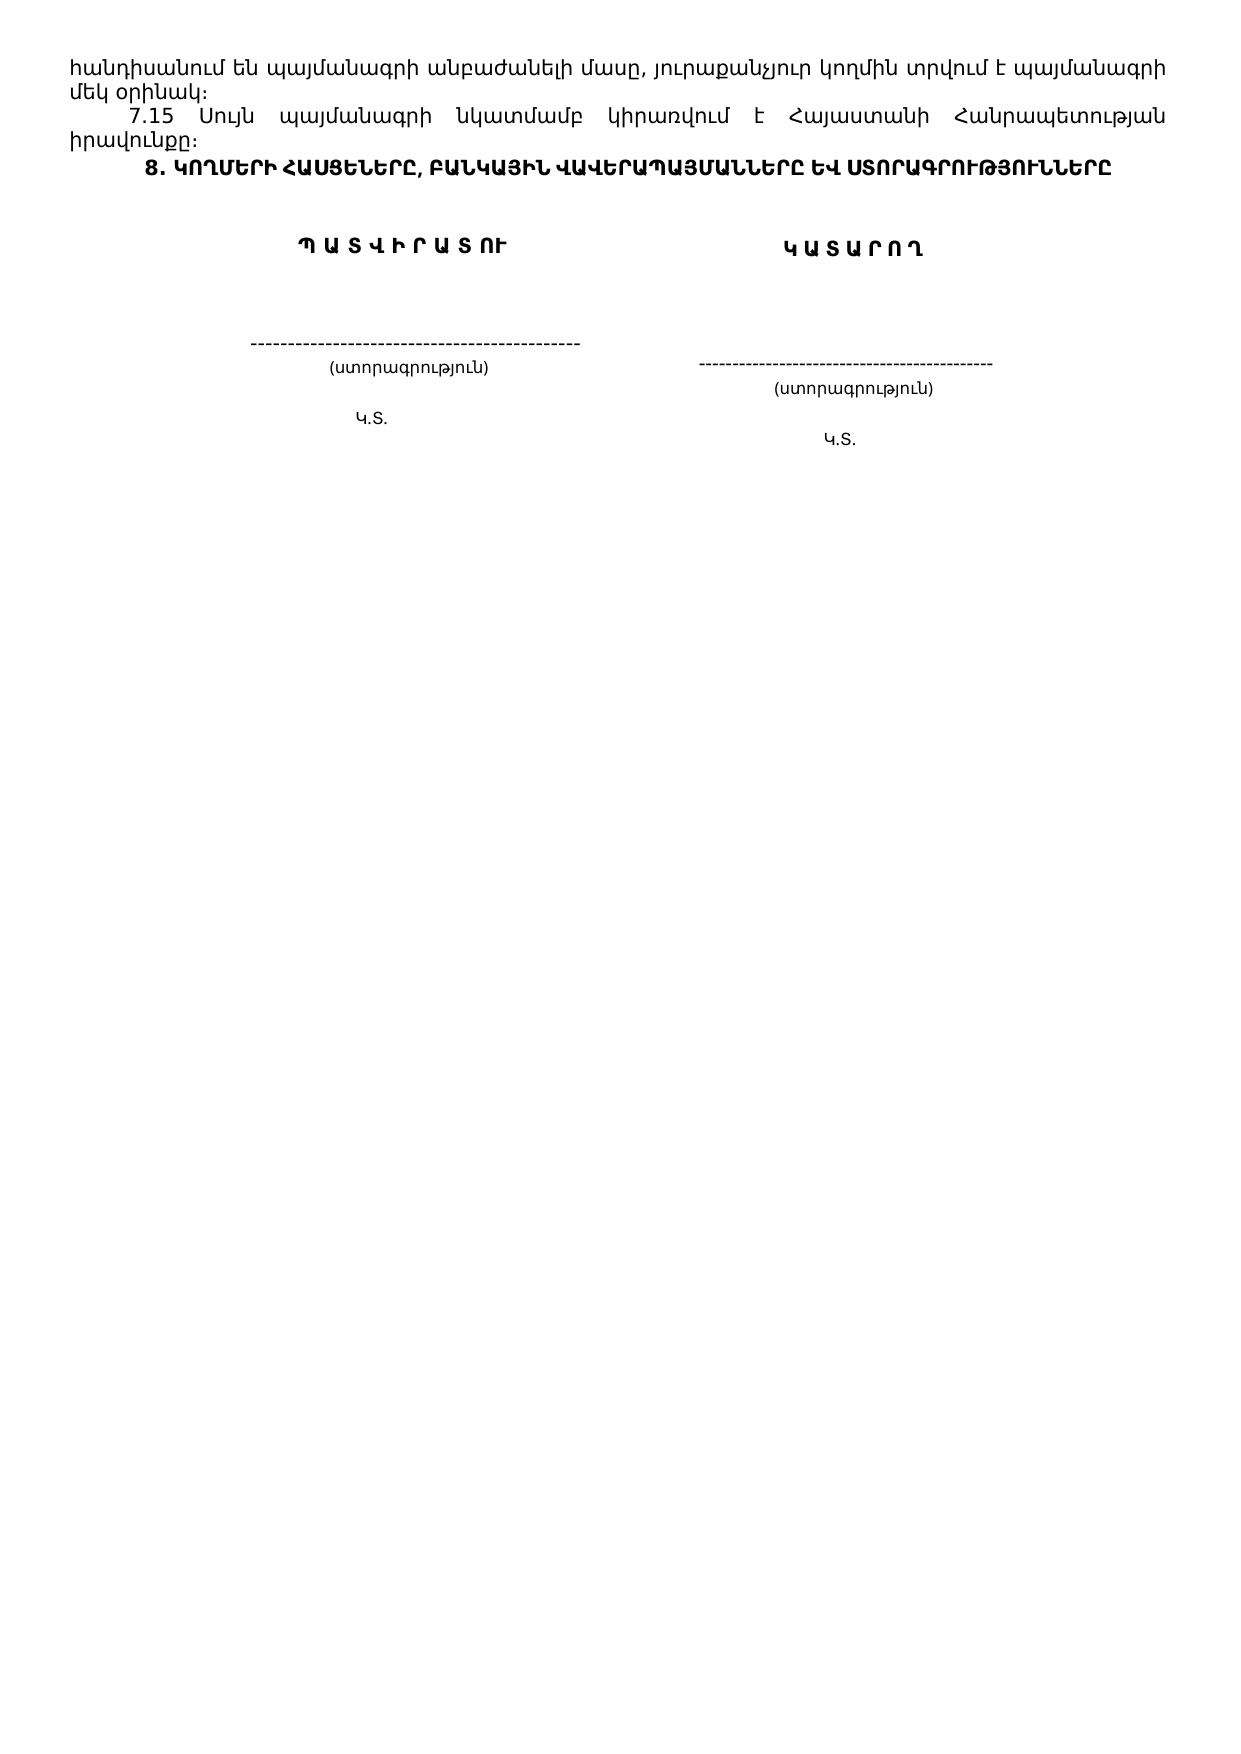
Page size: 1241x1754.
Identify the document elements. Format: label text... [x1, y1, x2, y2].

table_header Կ Ա Տ Ա Ր Ո Ղ -------------------------------------------- (ստորագրություն) Կ.Տ. [639, 234, 1067, 519]
table_header Պ Ա Տ Վ Ի Ր Ա Տ ՈՒ -------------------------------------------- (ստորագրություն) Կ.Տ. [166, 234, 638, 519]
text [69, 56, 1167, 104]
text 8. ԿՈՂՄԵՐԻ ՀԱՍՑԵՆԵՐԸ, ԲԱՆԿԱՅԻՆ ՎԱՎԵՐԱՊԱՅՄԱՆՆԵՐԸ ԵՎ ՍՏՈՐԱԳՐՈՒԹՅՈՒՆՆԵՐԸ [69, 153, 1167, 181]
text 7.15 Սույն պայմանագրի նկատմամբ կիրառվում է Հայաստանի Հանրապետության իրավունքը։ [69, 104, 1167, 153]
